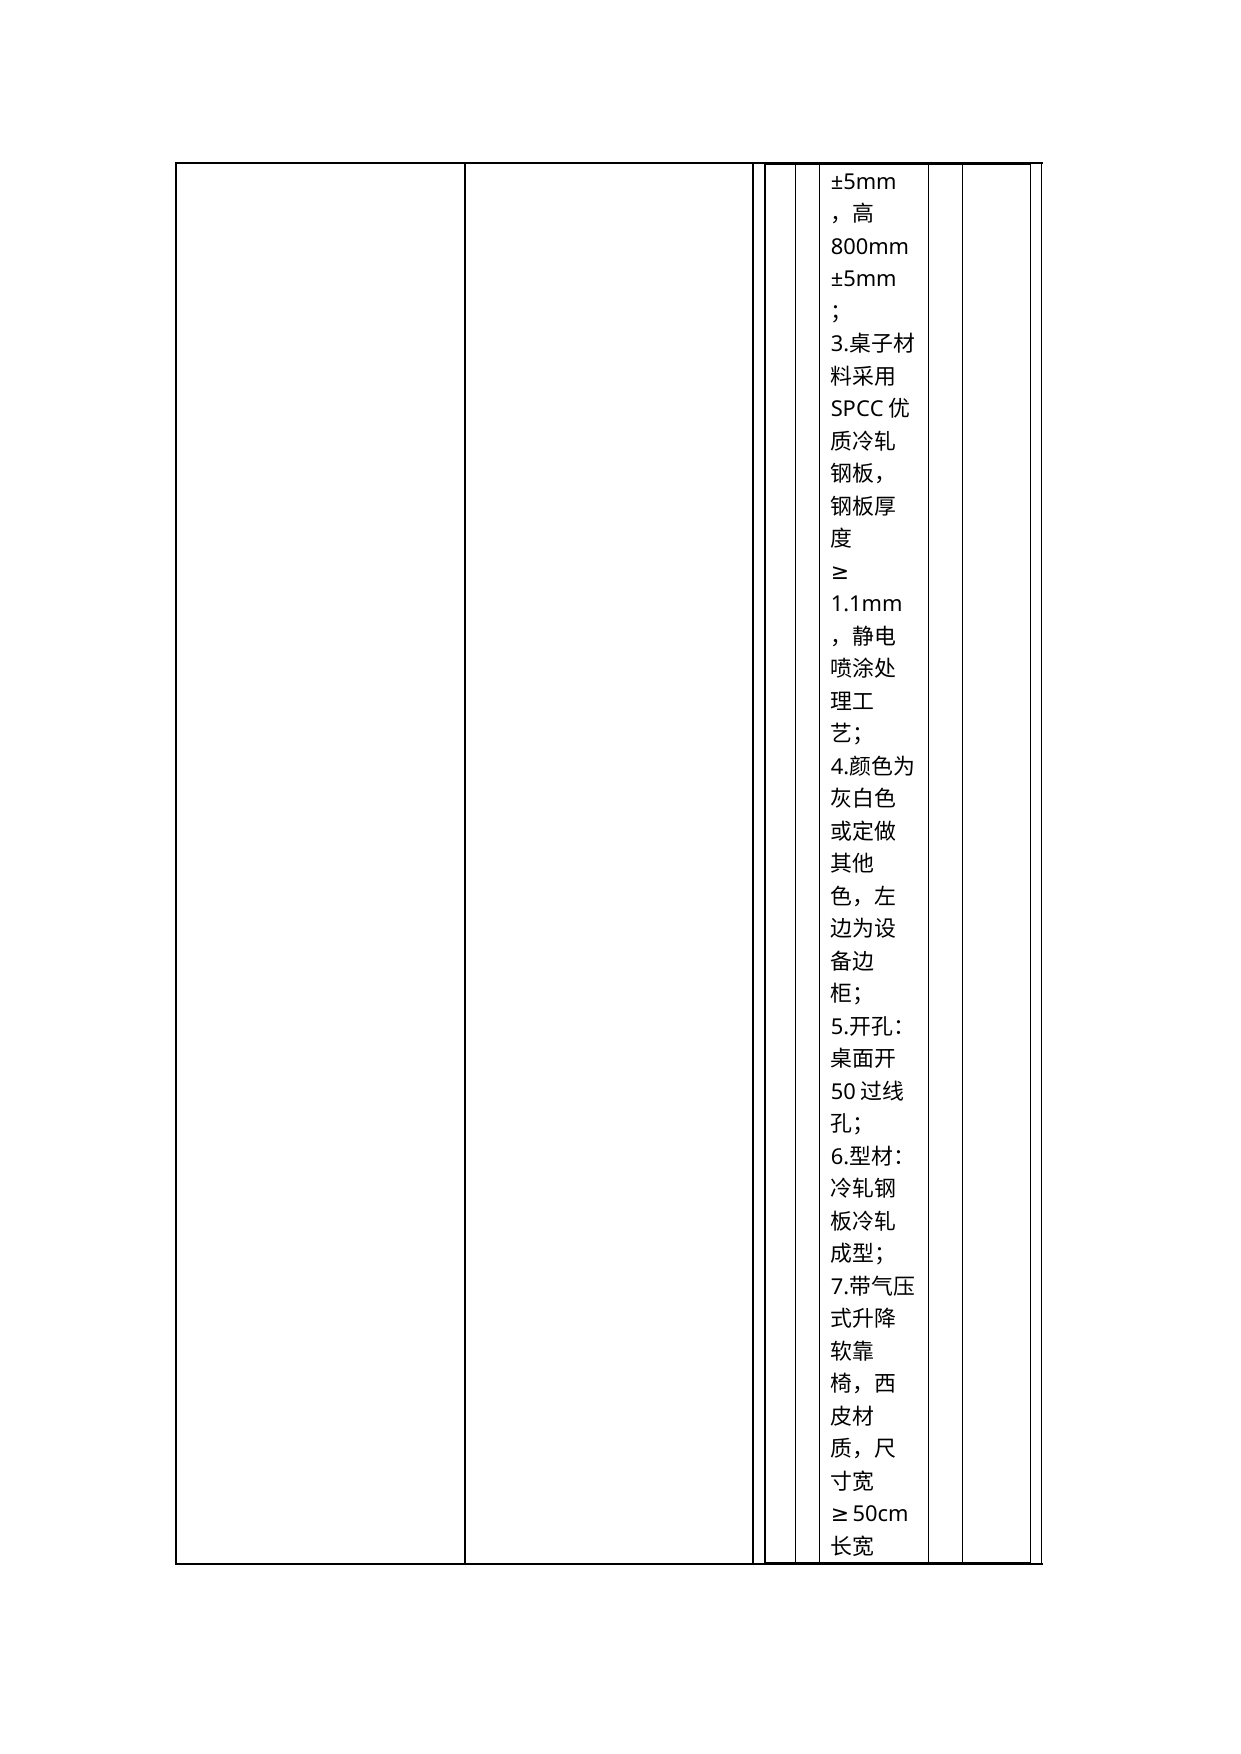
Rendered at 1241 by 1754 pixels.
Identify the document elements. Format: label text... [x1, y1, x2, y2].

table_cell [1031, 164, 1041, 1563]
table_cell 1 [466, 164, 752, 1563]
table_cell [963, 165, 1030, 1562]
table_cell [820, 165, 928, 1562]
table_cell [766, 165, 795, 1562]
table_cell [796, 165, 819, 1562]
table_cell [929, 165, 962, 1562]
table_cell [754, 164, 764, 1563]
table_cell ▲ [177, 164, 464, 1563]
